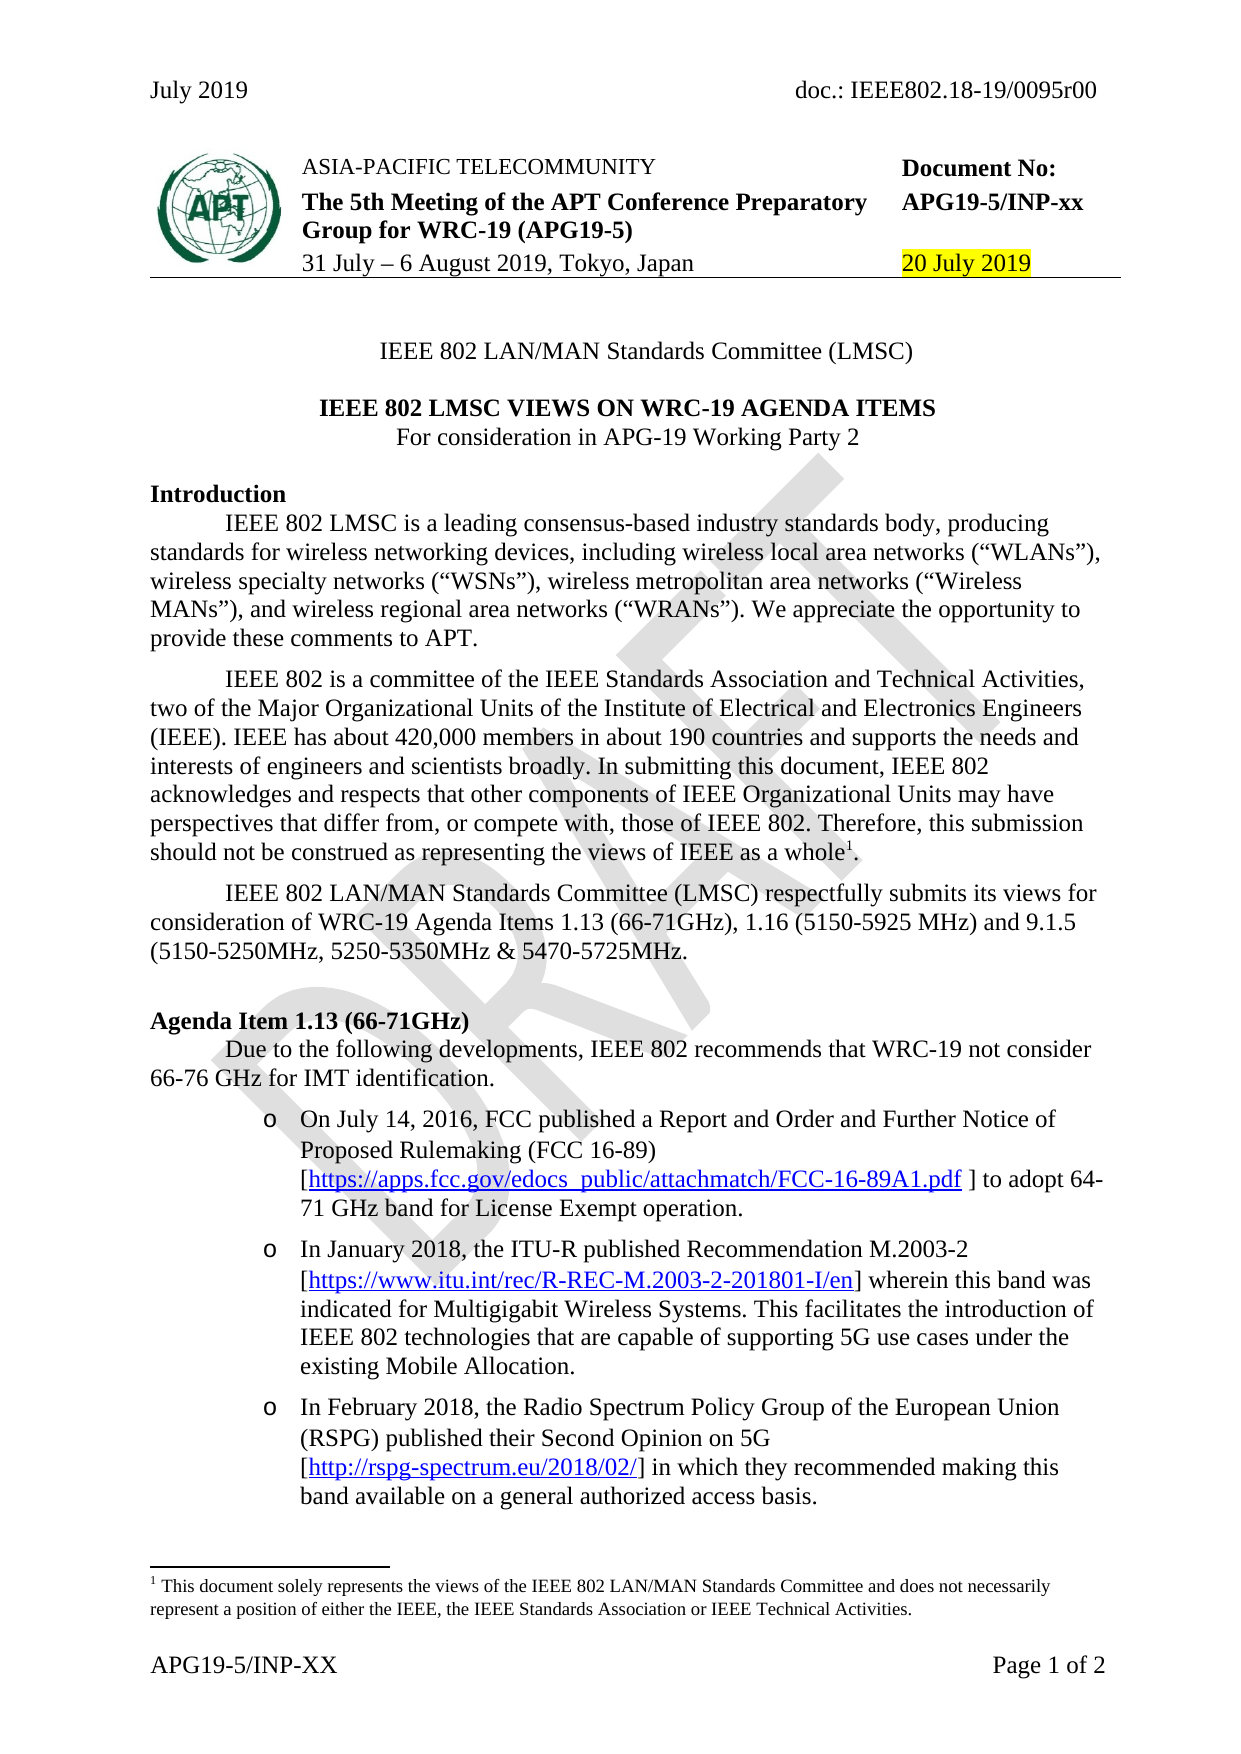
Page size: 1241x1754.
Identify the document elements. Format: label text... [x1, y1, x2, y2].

table_cell 20 July 2019 [896, 244, 1121, 277]
table_cell The 5th Meeting of the APT Conference Preparatory Group for WRC-19 (APG19-5) [296, 182, 896, 244]
text IEEE 802 is a committee of the IEEE Standards Association and Technical Activities, two of the Major Organizational Units of the Institute of Electrical and Electronics Engineers (IEEE). IEEE has about 420,000 members in about 190 countries and supports the needs and interests of engineers and scientists broadly. In submitting this document, IEEE 802 acknowledges and respects that other components of IEEE Organizational Units may have perspectives that differ from, or compete with, those of IEEE 802. Therefore, this submission should not be construed as representing the views of IEEE as a whole. [150, 664, 1105, 866]
table_header Document No: [896, 149, 1121, 182]
text For consideration in APG-19 Working Party 2 [150, 422, 1105, 451]
list In February 2018, the Radio Spectrum Policy Group of the European Union (RSPG) published their Second Opinion on 5G [http://rspg-spectrum.eu/2018/02/] in which they recommended making this band available on a general authorized access basis. [262, 1392, 1105, 1509]
text Introduction [150, 479, 1105, 508]
text Agenda Item 1.13 (66-71GHz) [150, 1006, 1105, 1034]
text IEEE 802 LAN/MAN Standards Committee (LMSC) respectfully submits its views for consideration of WRC-19 Agenda Items 1.13 (66-71GHz), 1.16 (5150-5925 MHz) and 9.1.5 (5150-5250MHz, 5250-5350MHz & 5470-5725MHz. [150, 878, 1105, 964]
picture [156, 148, 282, 267]
text IEEE 802 LAN/MAN Standards Committee (LMSC) [187, 336, 1105, 364]
table_header ASIA-PACIFIC TELECOMMUNITY [296, 149, 896, 182]
table_header [150, 149, 296, 277]
list On July 14, 2016, FCC published a Report and Order and Further Notice of Proposed Rulemaking (FCC 16-89) [https://apps.fcc.gov/edocs_public/attachmatch/FCC-16-89A1.pdf ] to adopt 64-71 GHz band for License Exempt operation. [262, 1104, 1105, 1222]
text Due to the following developments, IEEE 802 recommends that WRC-19 not consider 66-76 GHz for IMT identification. [150, 1034, 1105, 1092]
text IEEE 802 LMSC Views on WRC-19 Agenda Items [150, 393, 1105, 422]
table_cell APG19-5/INP-xx [896, 182, 1121, 244]
list In January 2018, the ITU-R published Recommendation M.2003-2 [https://www.itu.int/rec/R-REC-M.2003-2-201801-I/en] wherein this band was indicated for Multigigabit Wireless Systems. This facilitates the introduction of IEEE 802 technologies that are capable of supporting 5G use cases under the existing Mobile Allocation. [262, 1234, 1105, 1380]
text IEEE 802 LMSC is a leading consensus-based industry standards body, producing standards for wireless networking devices, including wireless local area networks (“WLANs”), wireless specialty networks (“WSNs”), wireless metropolitan area networks (“Wireless MANs”), and wireless regional area networks (“WRANs”). We appreciate the opportunity to provide these comments to APT. [150, 508, 1105, 652]
table_cell 31 July – 6 August 2019, Tokyo, Japan [296, 244, 896, 277]
